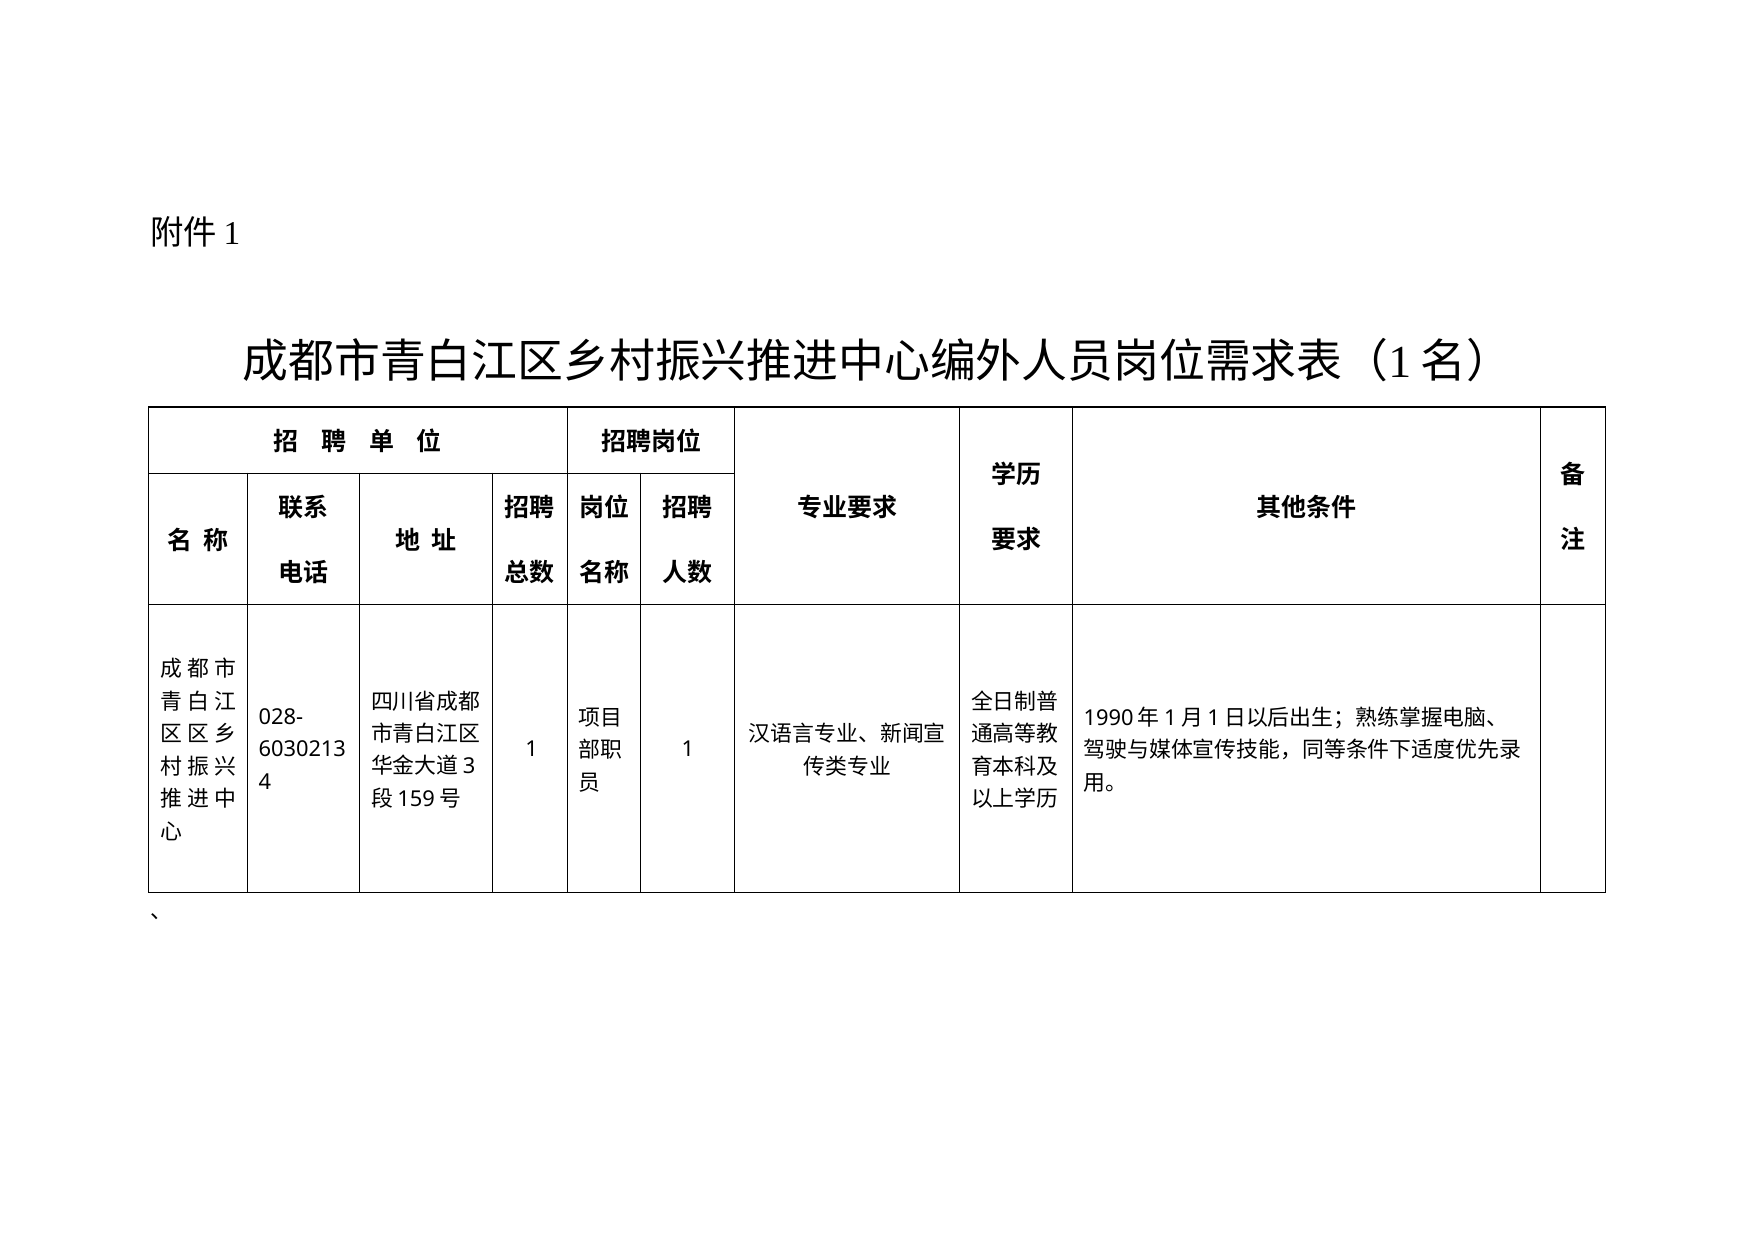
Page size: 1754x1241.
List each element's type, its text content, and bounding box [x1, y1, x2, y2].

table_header 其他条件 [1073, 408, 1540, 603]
list 附件1 [150, 198, 1604, 263]
table_cell [1541, 605, 1605, 892]
table_cell 1990年1月1日以后出生；熟练掌握电脑、驾驶与媒体宣传技能，同等条件下适度优先录用。 [1073, 605, 1540, 892]
table_cell 名 称 [149, 474, 247, 603]
table_cell 联系 电话 [248, 474, 359, 603]
table_cell 岗位名称 [568, 474, 640, 603]
table_cell 汉语言专业、新闻宣传类专业 [735, 605, 959, 892]
text 、 [150, 893, 1604, 926]
table_header 招聘岗位 [568, 408, 734, 472]
table_header 招 聘 单 位 [149, 408, 567, 472]
table_cell 成都市青白江区区乡村振兴推进中心 [149, 605, 247, 892]
table_cell 地 址 [360, 474, 492, 603]
table_cell 1 [641, 605, 734, 892]
table_header 专业要求 [735, 408, 959, 603]
table_cell 招聘人数 [641, 474, 734, 603]
table_cell 028-60302134 [248, 605, 359, 892]
table_cell 招聘总数 [493, 474, 567, 603]
table_cell 1 [493, 605, 567, 892]
table_header 备注 [1541, 408, 1605, 603]
table_cell 项目部职员 [568, 605, 640, 892]
table_header 学历 要求 [960, 408, 1072, 603]
table_cell 全日制普通高等教育本科及以上学历 [960, 605, 1072, 892]
table_cell 四川省成都市青白江区华金大道3段159号 [360, 605, 492, 892]
text 成都市青白江区乡村振兴推进中心编外人员岗位需求表（1名） [150, 328, 1604, 390]
